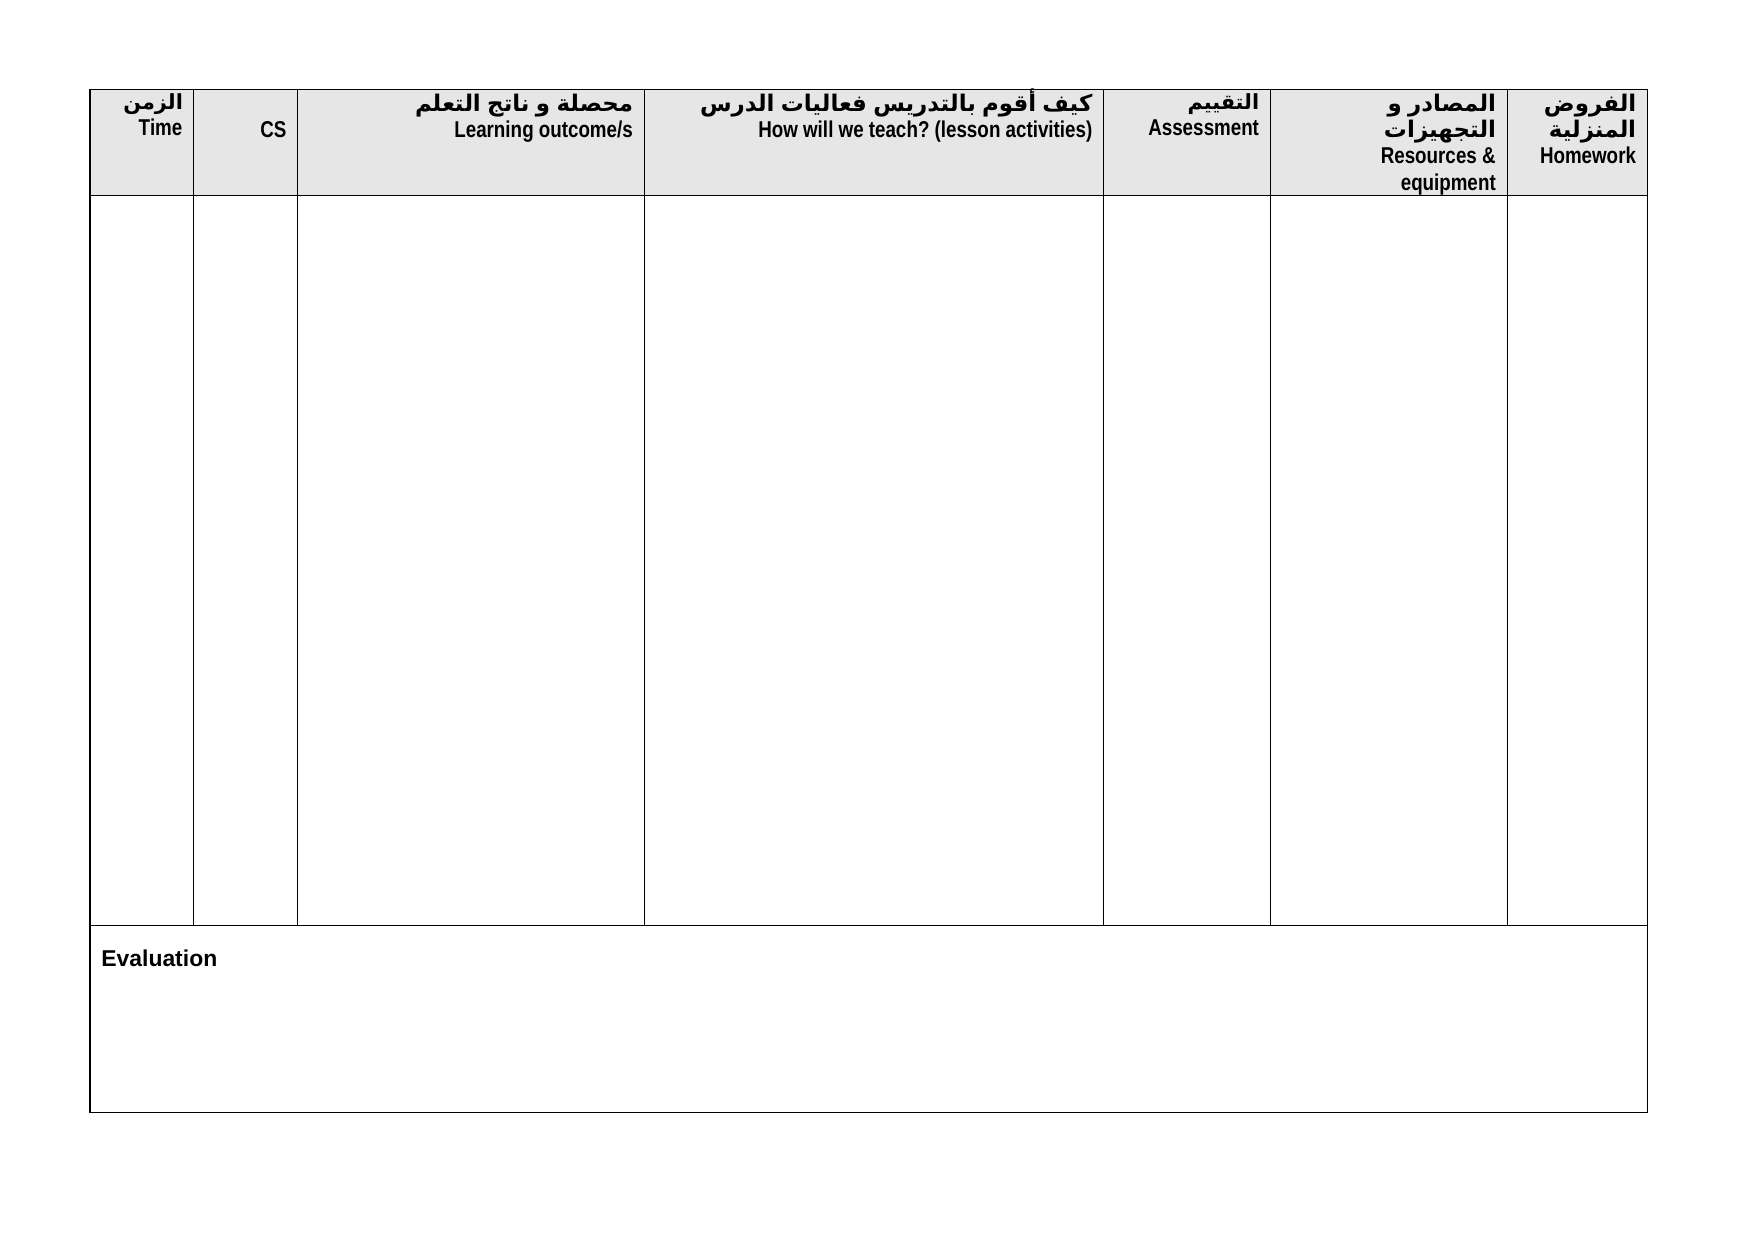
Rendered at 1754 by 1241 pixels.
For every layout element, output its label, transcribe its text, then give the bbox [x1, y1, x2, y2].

table_header الزمن Time [91, 90, 193, 195]
table_cell [1271, 196, 1507, 924]
table_header الفروض المنزلية Homework [1508, 90, 1647, 195]
table_cell [91, 196, 193, 924]
table_cell [298, 196, 644, 924]
table_cell Evaluation [91, 926, 1647, 1112]
table_cell [1508, 196, 1647, 924]
table_header محصلة و ناتج التعلم Learning outcome/s [298, 90, 644, 195]
table_cell [1104, 196, 1270, 924]
table_header CS [194, 90, 297, 195]
table_cell [194, 196, 297, 924]
table_cell [645, 196, 1103, 924]
table_header التقييم Assessment [1104, 90, 1270, 195]
table_header كيف أقوم بالتدريس فعاليات الدرس How will we teach? (lesson activities) [645, 90, 1103, 195]
table_header المصادر و التجهيزات Resources & equipment [1271, 90, 1507, 195]
